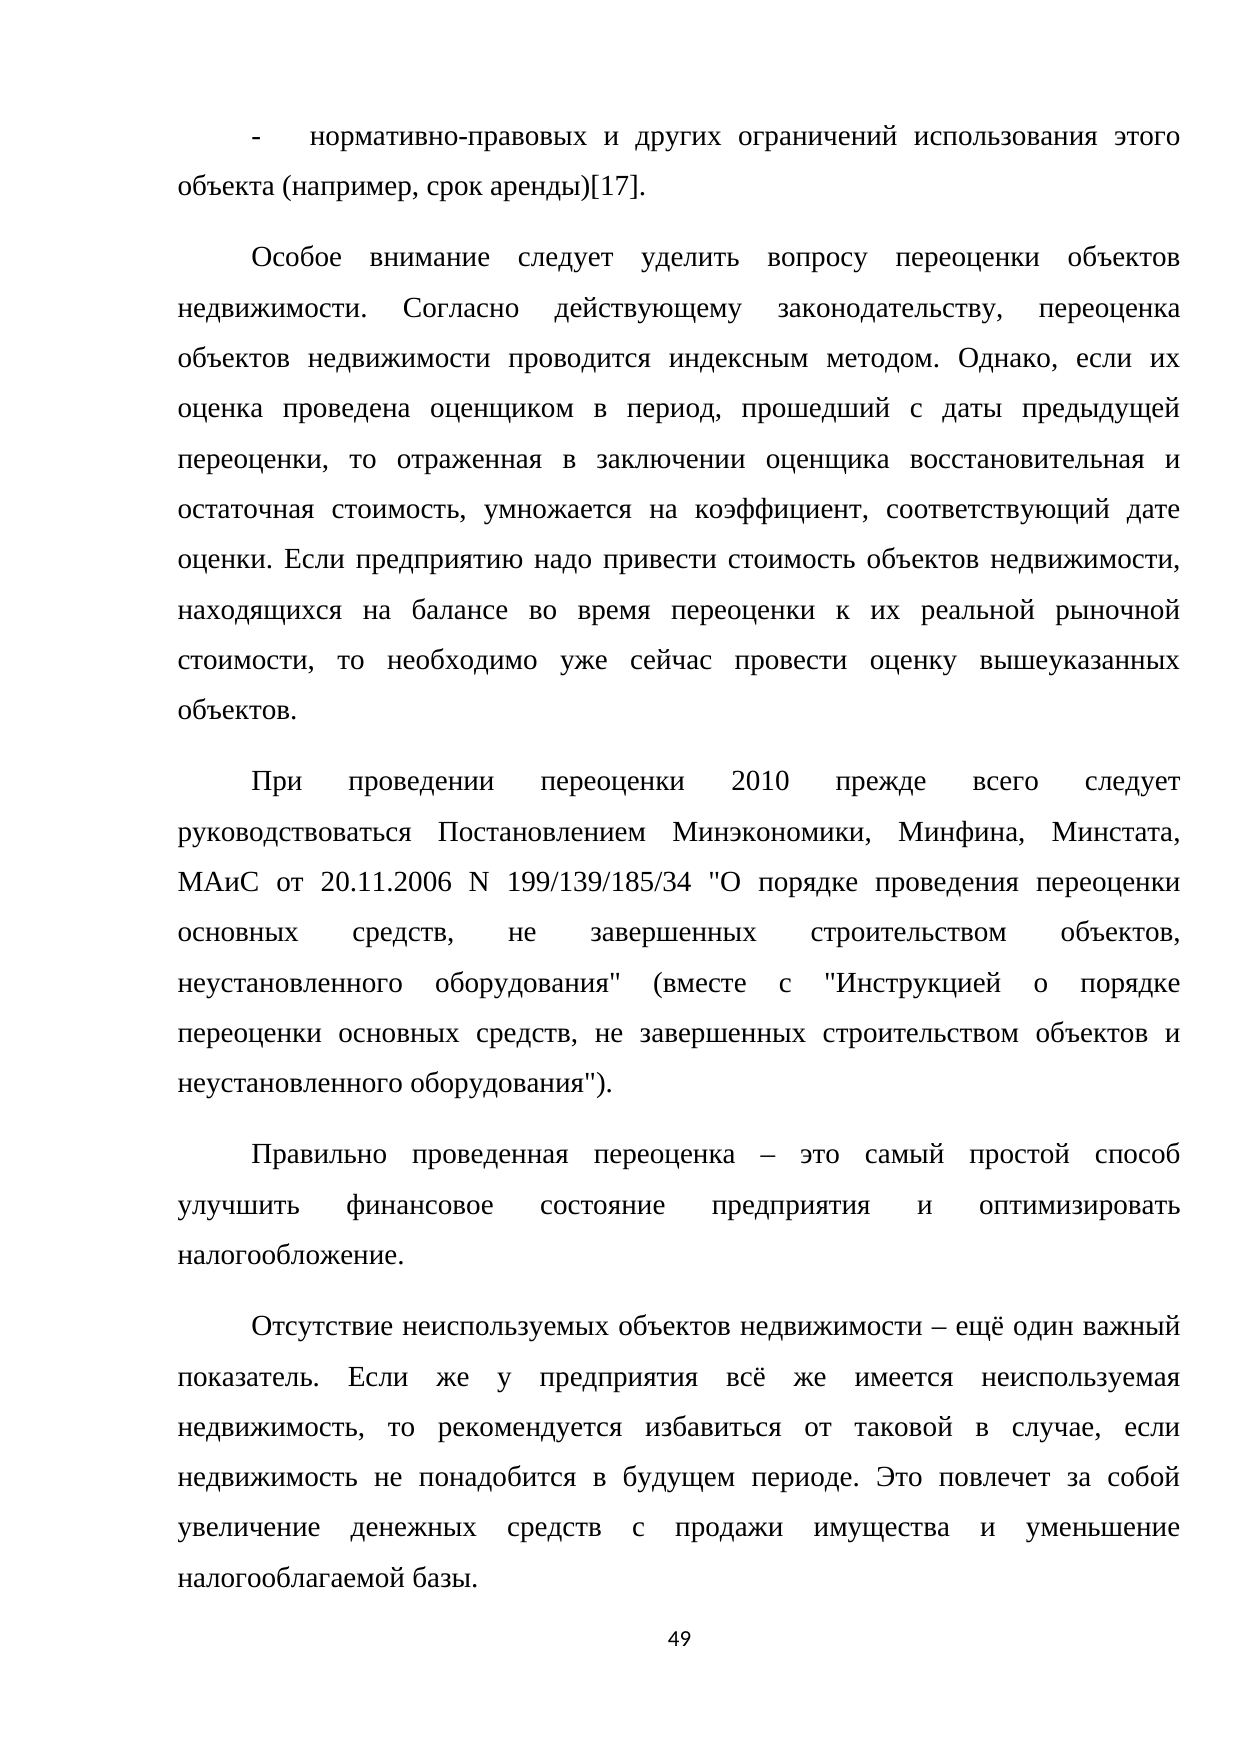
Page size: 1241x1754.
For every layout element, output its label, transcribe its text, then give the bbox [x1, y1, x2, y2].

text Правильно проведенная переоценка – это самый простой способ улучшить финансовое состояние предприятия и оптимизировать налогообложение. [177, 1137, 1181, 1271]
text - нормативно-правовых и других ограничений использования этого объекта (например, срок аренды)[17]. [177, 118, 1181, 202]
text При проведении переоценки 2010 прежде всего следует руководствоваться Постановлением Минэкономики, Минфина, Минстата, МАиС от 20.11.2006 N 199/139/185/34 "О порядке проведения переоценки основных средств, не завершенных строительством объектов, неустановленного оборудования" (вместе с "Инструкцией о порядке переоценки основных средств, не завершенных строительством объектов и неустановленного оборудования"). [177, 763, 1181, 1099]
text Особое внимание следует уделить вопросу переоценки объектов недвижимости. Согласно действующему законодательству, переоценка объектов недвижимости проводится индексным методом. Однако, если их оценка проведена оценщиком в период, прошедший с даты предыдущей переоценки, то отраженная в заключении оценщика восстановительная и остаточная стоимость, умножается на коэффициент, соответствующий дате оценки. Если предприятию надо привести стоимость объектов недвижимости, находящихся на балансе во время переоценки к их реальной рыночной стоимости, то необходимо уже сейчас провести оценку вышеуказанных объектов. [177, 239, 1181, 726]
text Отсутствие неиспользуемых объектов недвижимости – ещё один важный показатель. Если же у предприятия всё же имеется неиспользуемая недвижимость, то рекомендуется избавиться от таковой в случае, если недвижимость не понадобится в будущем периоде. Это повлечет за собой увеличение денежных средств с продажи имущества и уменьшение налогооблагаемой базы. [177, 1308, 1181, 1593]
